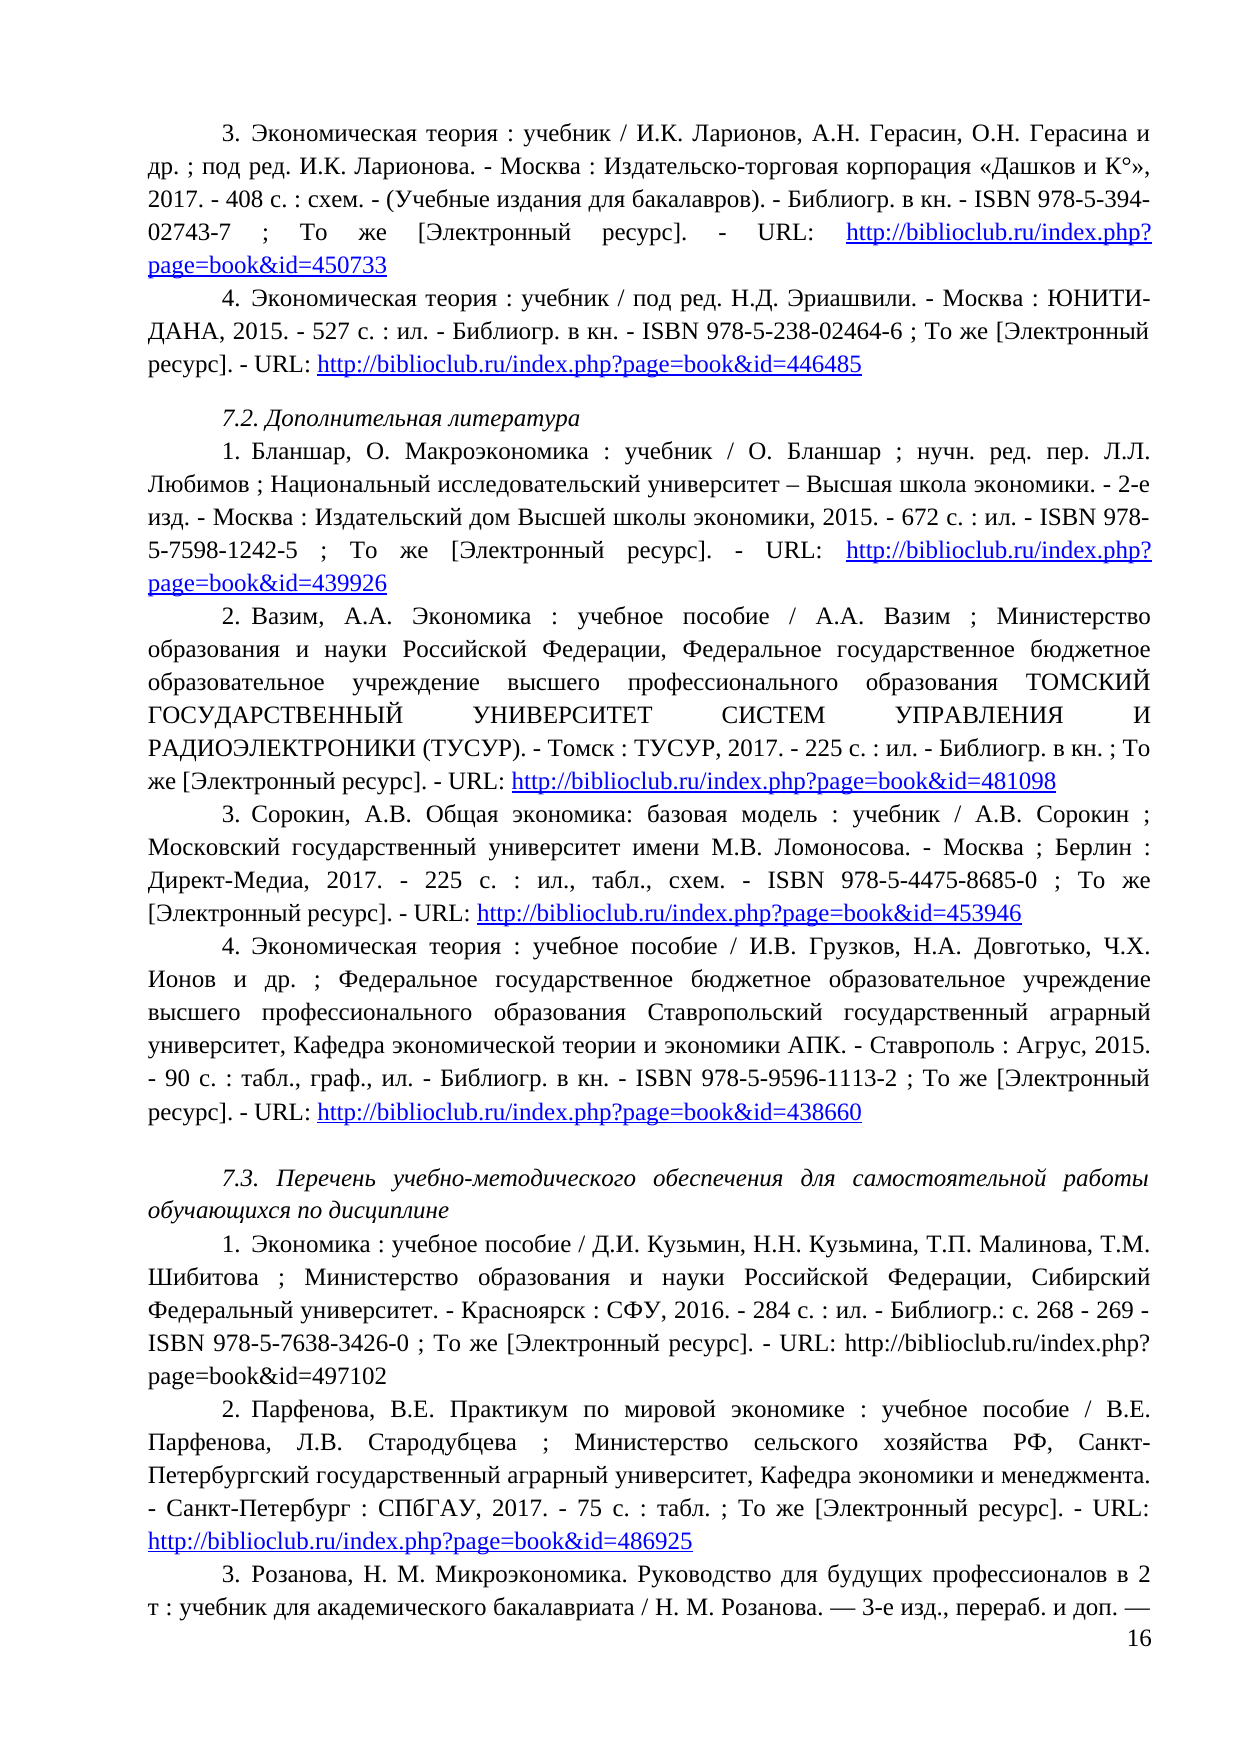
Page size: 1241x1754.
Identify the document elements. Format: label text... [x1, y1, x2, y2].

list Сорокин, А.В. Общая экономика: базовая модель : учебник / А.В. Сорокин ; Московский государственный университет имени М.В. Ломоносова. - Москва ; Берлин : Директ-Медиа, 2017. - 225 с. : ил., табл., схем. - ISBN 978-5-4475-8685-0 ; То же [Электронный ресурс]. - URL: http://biblioclub.ru/index.php?page=book&id=453946 [148, 799, 1152, 927]
text 7.3. Перечень учебно-методического обеспечения для самостоятельной работы обучающихся по дисциплине [148, 1163, 1152, 1224]
list Бланшар, О. Макроэкономика : учебник / О. Бланшар ; нучн. ред. пер. Л.Л. Любимов ; Национальный исследовательский университет – Высшая школа экономики. - 2-е изд. - Москва : Издательский дом Высшей школы экономики, 2015. - 672 с. : ил. - ISBN 978-5-7598-1242-5 ; То же [Электронный ресурс]. - URL: http://biblioclub.ru/index.php?page=book&id=439926 [148, 436, 1152, 597]
list Парфенова, В.Е. Практикум по мировой экономике : учебное пособие / В.Е. Парфенова, Л.В. Стародубцева ; Министерство сельского хозяйства РФ, Санкт-Петербургский государственный аграрный университет, Кафедра экономики и менеджмента. - Санкт-Петербург : СПбГАУ, 2017. - 75 с. : табл. ; То же [Электронный ресурс]. - URL: http://biblioclub.ru/index.php?page=book&id=486925 [148, 1394, 1152, 1554]
text 7.2. Дополнительная литература [148, 403, 1152, 432]
list Экономическая теория : учебное пособие / И.В. Грузков, Н.А. Довготько, Ч.Х. Ионов и др. ; Федеральное государственное бюджетное образовательное учреждение высшего профессионального образования Ставропольский государственный аграрный университет, Кафедра экономической теории и экономики АПК. - Ставрополь : Агрус, 2015. - 90 с. : табл., граф., ил. - Библиогр. в кн. - ISBN 978-5-9596-1113-2 ; То же [Электронный ресурс]. - URL: http://biblioclub.ru/index.php?page=book&id=438660 [148, 931, 1152, 1125]
list Экономика : учебное пособие / Д.И. Кузьмин, Н.Н. Кузьмина, Т.П. Малинова, Т.М. Шибитова ; Министерство образования и науки Российской Федерации, Сибирский Федеральный университет. - Красноярск : СФУ, 2016. - 284 с. : ил. - Библиогр.: с. 268 - 269 - ISBN 978-5-7638-3426-0 ; То же [Электронный ресурс]. - URL: http://biblioclub.ru/index.php?page=book&id=497102 [148, 1229, 1152, 1389]
list Вазим, А.А. Экономика : учебное пособие / А.А. Вазим ; Министерство образования и науки Российской Федерации, Федеральное государственное бюджетное образовательное учреждение высшего профессионального образования ТОМСКИЙ ГОСУДАРСТВЕННЫЙ УНИВЕРСИТЕТ СИСТЕМ УПРАВЛЕНИЯ И РАДИОЭЛЕКТРОНИКИ (ТУСУР). - Томск : ТУСУР, 2017. - 225 с. : ил. - Библиогр. в кн. ; То же [Электронный ресурс]. - URL: http://biblioclub.ru/index.php?page=book&id=481098 [148, 601, 1152, 795]
list Экономическая теория : учебник / под ред. Н.Д. Эриашвили. - Москва : ЮНИТИ-ДАНА, 2015. - 527 с. : ил. - Библиогр. в кн. - ISBN 978-5-238-02464-6 ; То же [Электронный ресурс]. - URL: http://biblioclub.ru/index.php?page=book&id=446485 [148, 283, 1152, 378]
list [148, 1559, 1152, 1621]
list Экономическая теория : учебник / И.К. Ларионов, А.Н. Герасин, О.Н. Герасина и др. ; под ред. И.К. Ларионова. - Москва : Издательско-торговая корпорация «Дашков и К°», 2017. - 408 с. : схем. - (Учебные издания для бакалавров). - Библиогр. в кн. - ISBN 978-5-394-02743-7 ; То же [Электронный ресурс]. - URL: http://biblioclub.ru/index.php?page=book&id=450733 [148, 118, 1152, 279]
